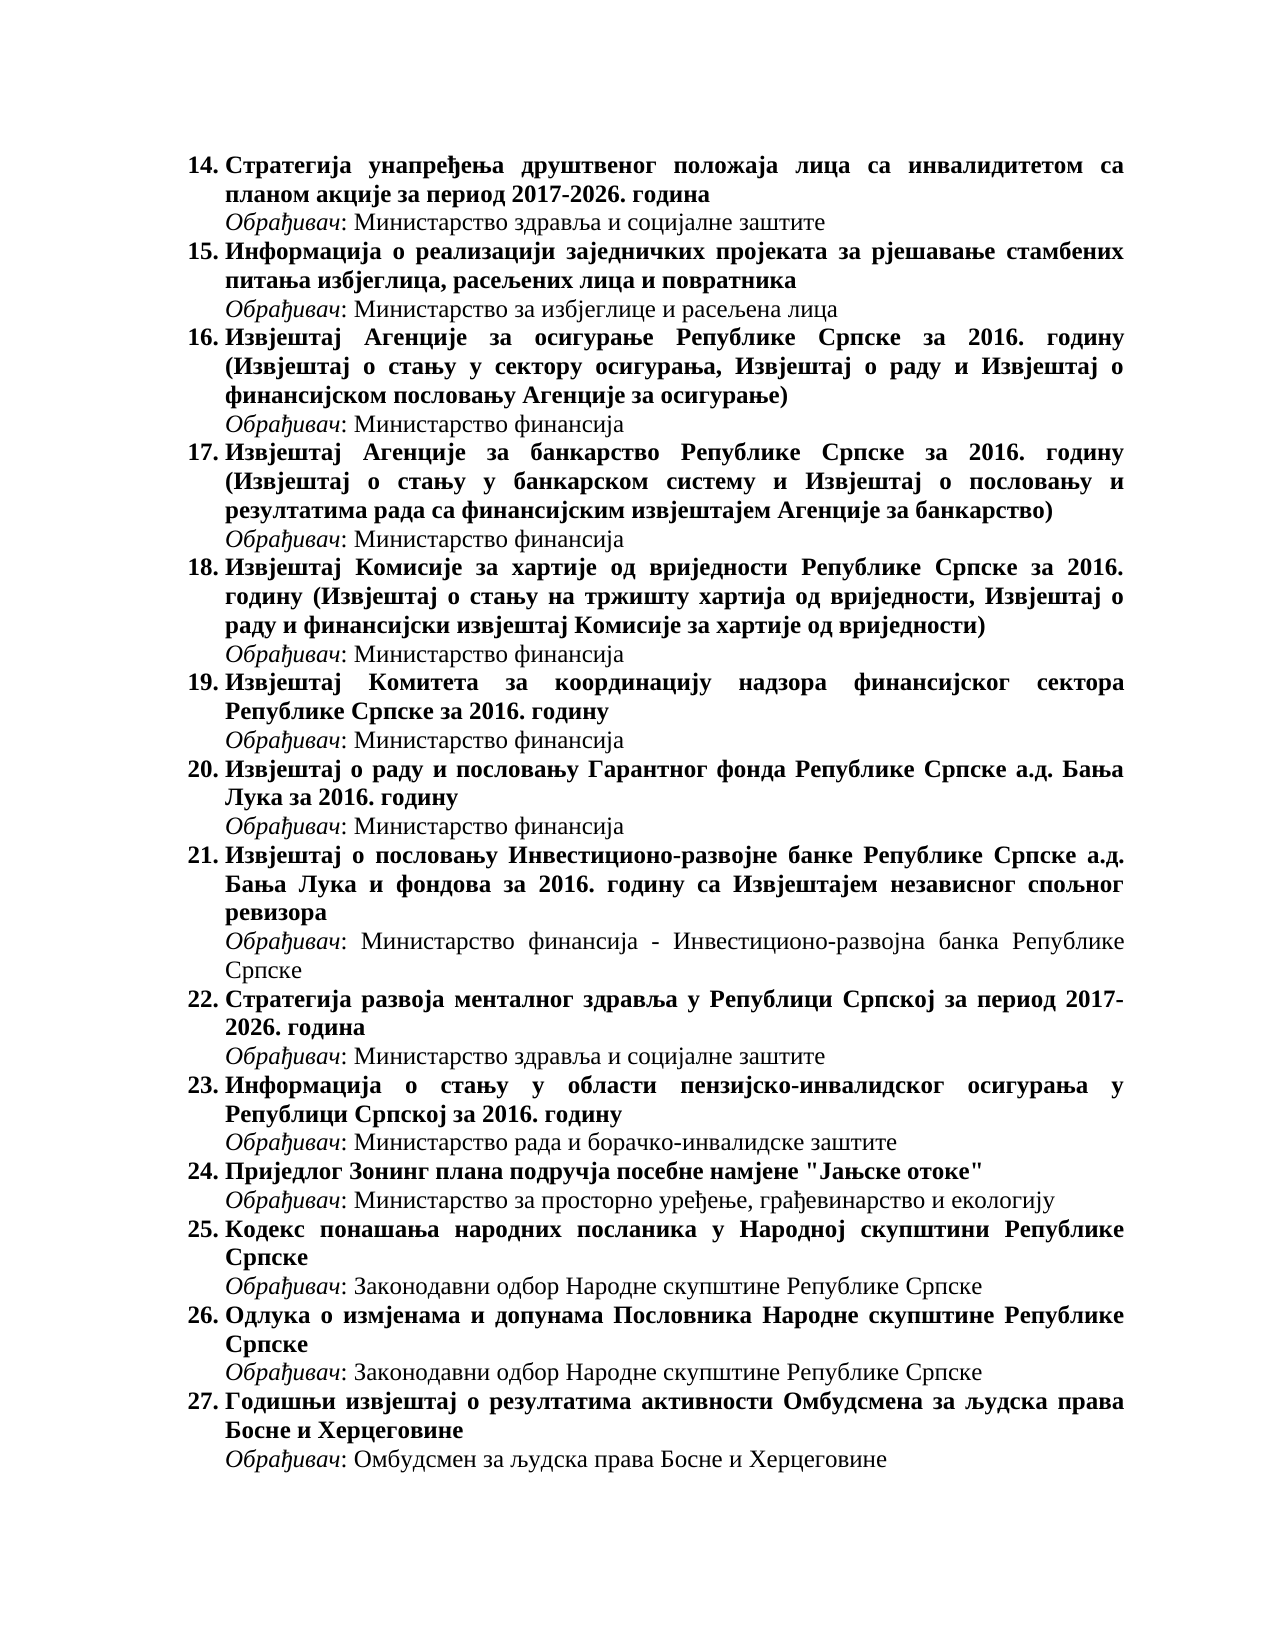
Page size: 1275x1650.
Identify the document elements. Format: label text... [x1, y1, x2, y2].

text Обрађивач: Mинистарство здравља и социјалне заштите [225, 207, 1125, 236]
list Одлука о измјенама и допунама Пословника Народне скупштине Републике Српске [187, 1300, 1125, 1357]
list Извјештај Агенције за банкарство Републике Српске за 2016. годину (Извјештај о стању у банкарском систему и Извјештај о пословању и резултатима рада са финансијским извјештајем Агенције за банкарство) [187, 437, 1125, 524]
text Обрађивач: Mинистарство рада и борачко-инвалидске заштите [225, 1127, 1125, 1156]
text Обрађивач: Mинистарство за избјеглице и расељена лица [225, 294, 1125, 322]
text Обрађивач: Mинистарство финансија - Инвестиционо-развојна банка Републике Српске [225, 926, 1125, 984]
list Извјештај Агенције за осигурање Републике Српске за 2016. годину (Извјештај о стању у сектору осигурања, Извјештај о раду и Извјештај о финансијском пословању Агенције за осигурање) [187, 322, 1125, 409]
list Извјештај Комитета за координацију надзора финансијског сектора Републике Српске за 2016. годину [187, 667, 1125, 725]
text Обрађивач: Mинистарство финансија [225, 524, 1125, 552]
list Приједлог Зонинг плана подручја посебне намјене "Јањске отоке" [187, 1156, 1125, 1185]
text Обрађивач: Mинистарство финансија [225, 811, 1125, 840]
list Стратегија развоја менталног здравља у Републици Српској за период 2017-2026. година [187, 984, 1125, 1041]
text Обрађивач: Омбудсмен за људска права Босне и Херцеговине [225, 1444, 1125, 1472]
text Обрађивач: Mинистарство финансија [225, 725, 1125, 754]
list Годишњи извјештај о резултатима активности Омбудсмена за људска права Босне и Херцеговине [187, 1386, 1125, 1444]
list Кодекс понашања народних посланика у Народној скупштини Републике Српске [187, 1214, 1125, 1271]
text Обрађивач: Mинистарство за просторно уређење, грађевинарство и екологију [225, 1185, 1125, 1214]
text Обрађивач: Mинистарство финансија [225, 409, 1125, 437]
list Извјештај о пословању Инвестиционо-развојне банке Републике Српске а.д. Бања Лука и фондова за 2016. годину са Извјештајем независног спољног ревизора [187, 840, 1125, 926]
text Обрађивач: Законодавни одбор Народне скупштине Републике Српске [225, 1357, 1125, 1386]
list Информација о стању у области пензијско-инвалидског осигурања у Републици Српској за 2016. годину [187, 1070, 1125, 1127]
list Стратегија унапређења друштвеног положаја лица са инвалидитетом са планом акције за период 2017-2026. година [187, 150, 1125, 207]
list Извјештај о раду и пословању Гарантног фонда Републике Српске а.д. Бања Лука за 2016. годину [187, 754, 1125, 811]
text Обрађивач: Mинистарство здравља и социјалне заштите [225, 1041, 1125, 1070]
text Обрађивач: Законодавни одбор Народне скупштине Републике Српске [225, 1271, 1125, 1300]
list Извјештај Комисије за хартије од вриједности Републике Српске за 2016. годину (Извјештај о стању на тржишту хартија од вриједности, Извјештај о раду и финансијски извјештај Комисије за хартије од вриједности) [187, 552, 1125, 639]
list Информација о реализацији заједничких пројеката за рјешавање стамбених питања избјеглица, расељених лица и повратника [187, 236, 1125, 294]
text Обрађивач: Mинистарство финансија [225, 639, 1125, 667]
